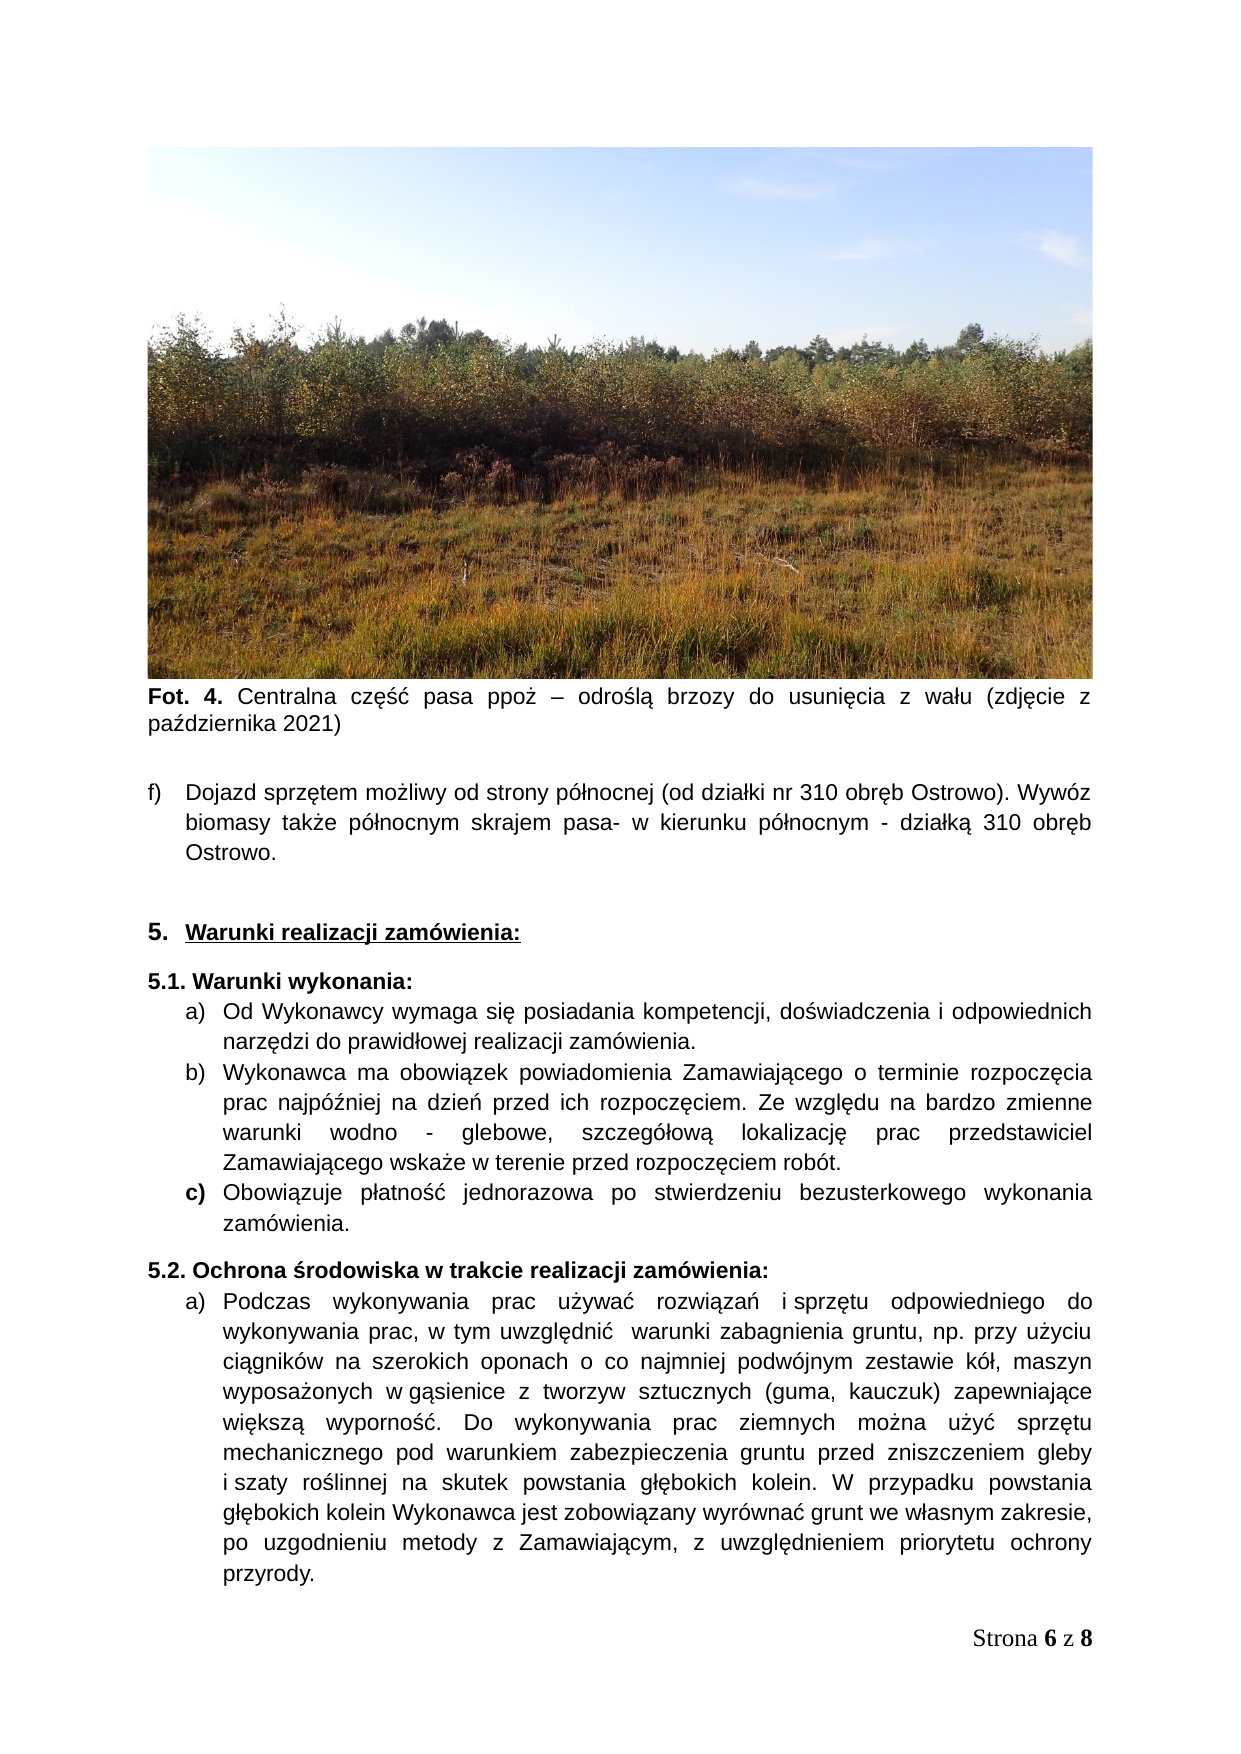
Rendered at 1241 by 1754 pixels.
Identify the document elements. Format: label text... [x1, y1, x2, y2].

list Dojazd sprzętem możliwy od strony północnej (od działki nr 310 obręb Ostrowo). Wywóz biomasy także północnym skrajem pasa- w kierunku północnym - działką 310 obręb Ostrowo. [148, 778, 1093, 865]
picture [147, 147, 1093, 679]
text 5.1. Warunki wykonania: [148, 968, 1093, 994]
list Od Wykonawcy wymaga się posiadania kompetencji, doświadczenia i odpowiednich narzędzi do prawidłowej realizacji zamówienia. [185, 998, 1093, 1054]
text 5.2. Ochrona środowiska w trakcie realizacji zamówienia: [148, 1257, 1093, 1284]
list Wykonawca ma obowiązek powiadomienia Zamawiającego o terminie rozpoczęcia prac najpóźniej na dzień przed ich rozpoczęciem. Ze względu na bardzo zmienne warunki wodno - glebowe, szczegółową lokalizację prac przedstawiciel Zamawiającego wskaże w terenie przed rozpoczęciem robót. [185, 1058, 1093, 1175]
list Obowiązuje płatność jednorazowa po stwierdzeniu bezusterkowego wykonania zamówienia. [185, 1179, 1093, 1236]
text Fot. 4. Centralna część pasa ppoż – odroślą brzozy do usunięcia z wału (zdjęcie z października 2021) [148, 683, 1093, 736]
list Warunki realizacji zamówienia: [148, 917, 1093, 946]
list Podczas wykonywania prac używać rozwiązań i sprzętu odpowiedniego do wykonywania prac, w tym uwzględnić warunki zabagnienia gruntu, np. przy użyciu ciągników na szerokich oponach o co najmniej podwójnym zestawie kół, maszyn wyposażonych w gąsienice z tworzyw sztucznych (guma, kauczuk) zapewniające większą wyporność. Do wykonywania prac ziemnych można użyć sprzętu mechanicznego pod warunkiem zabezpieczenia gruntu przed zniszczeniem gleby i szaty roślinnej na skutek powstania głębokich kolein. W przypadku powstania głębokich kolein Wykonawca jest zobowiązany wyrównać grunt we własnym zakresie, po uzgodnieniu metody z Zamawiającym, z uwzględnieniem priorytetu ochrony przyrody. [185, 1288, 1093, 1586]
